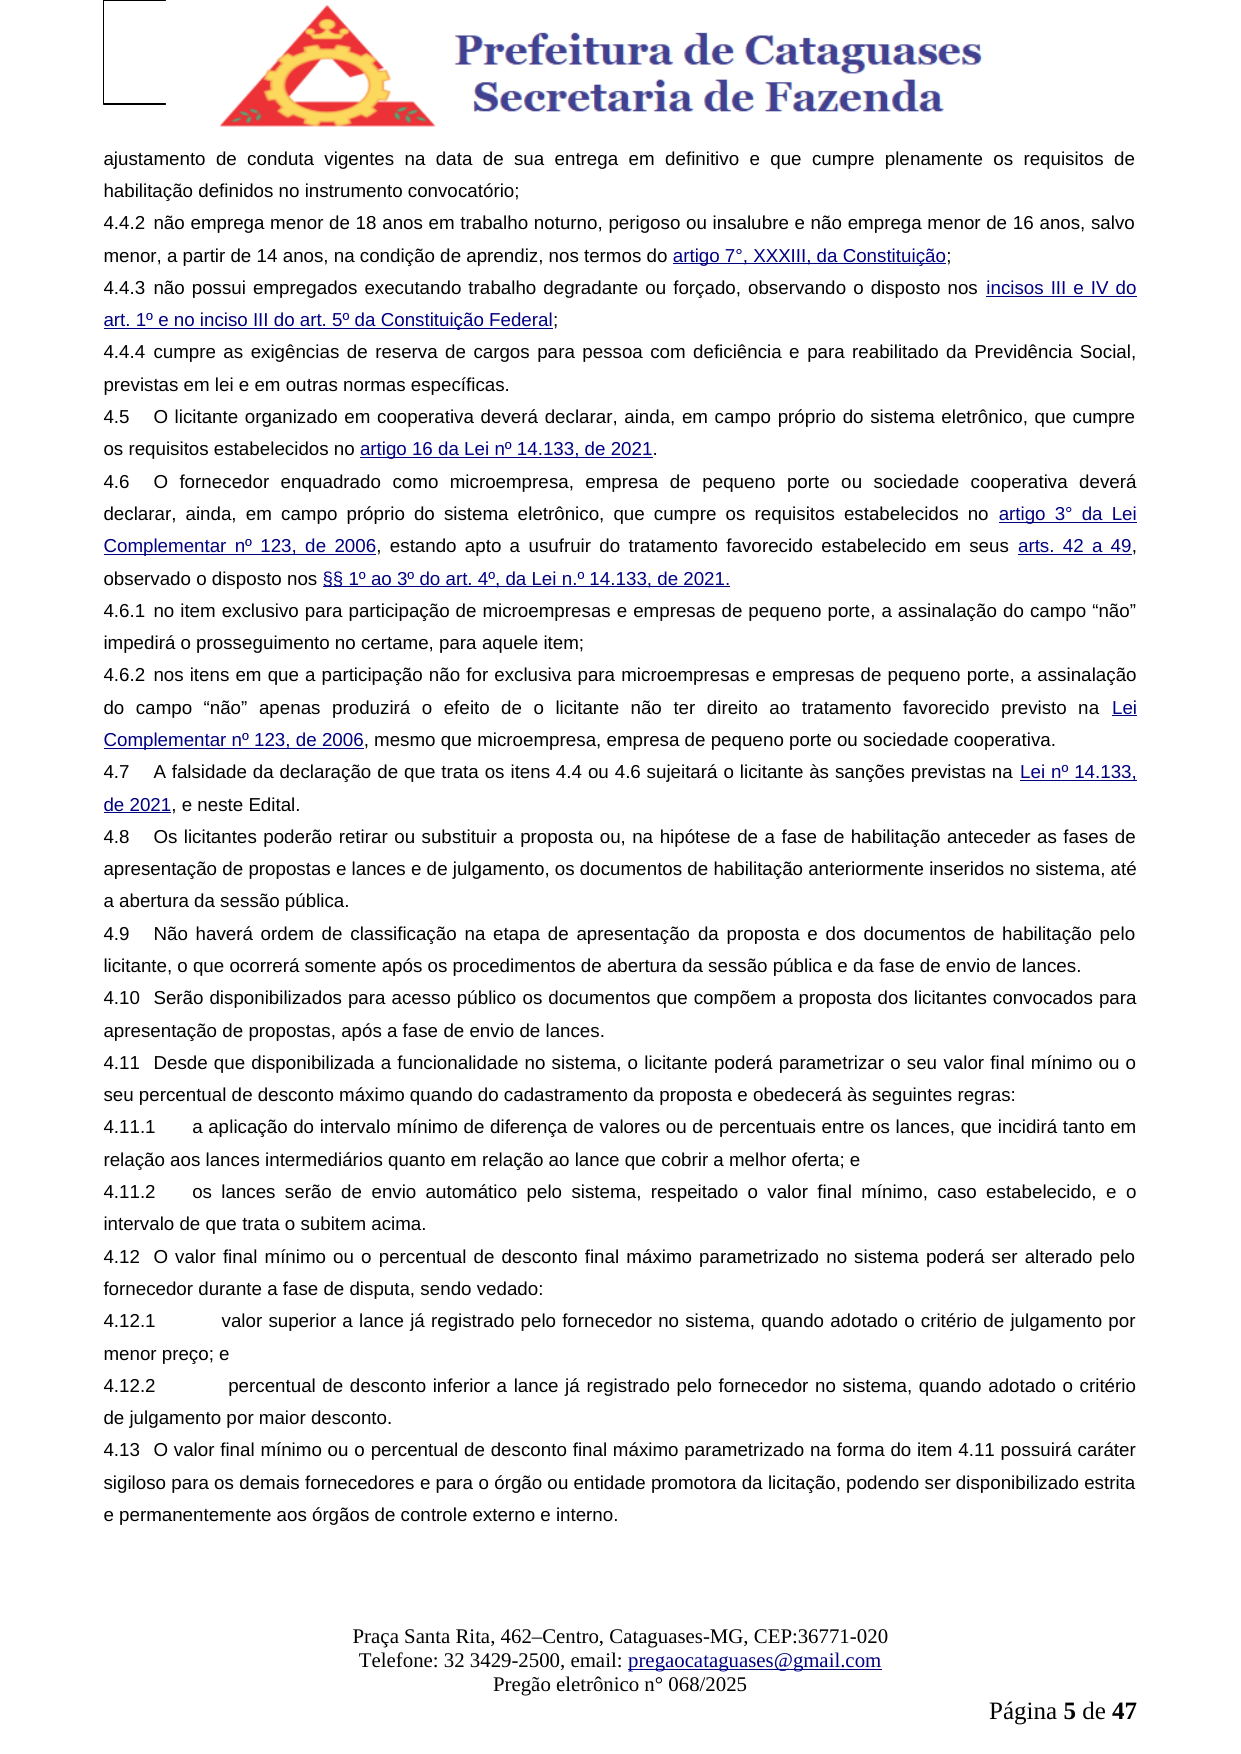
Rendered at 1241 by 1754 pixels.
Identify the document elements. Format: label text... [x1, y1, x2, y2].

list O licitante organizado em cooperativa deverá declarar, ainda, em campo próprio do sistema eletrônico, que cumpre os requisitos estabelecidos no artigo 16 da Lei nº 14.133, de 2021. [103, 406, 1137, 460]
list Os licitantes poderão retirar ou substituir a proposta ou, na hipótese de a fase de habilitação anteceder as fases de apresentação de propostas e lances e de julgamento, os documentos de habilitação anteriormente inseridos no sistema, até a abertura da sessão pública. [103, 826, 1137, 912]
list Serão disponibilizados para acesso público os documentos que compõem a proposta dos licitantes convocados para apresentação de propostas, após a fase de envio de lances. [103, 987, 1137, 1041]
list cumpre as exigências de reserva de cargos para pessoa com deficiência e para reabilitado da Previdência Social, previstas em lei e em outras normas específicas. [103, 341, 1137, 395]
list O fornecedor enquadrado como microempresa, empresa de pequeno porte ou sociedade cooperativa deverá declarar, ainda, em campo próprio do sistema eletrônico, que cumpre os requisitos estabelecidos no artigo 3° da Lei Complementar nº 123, de 2006, estando apto a usufruir do tratamento favorecido estabelecido em seus arts. 42 a 49, observado o disposto nos §§ 1º ao 3º do art. 4º, da Lei n.º 14.133, de 2021. [103, 470, 1137, 589]
list no item exclusivo para participação de microempresas e empresas de pequeno porte, a assinalação do campo “não” impedirá o prosseguimento no certame, para aquele item; [103, 599, 1137, 653]
list Desde que disponibilizada a funcionalidade no sistema, o licitante poderá parametrizar o seu valor final mínimo ou o seu percentual de desconto máximo quando do cadastramento da proposta e obedecerá às seguintes regras: [103, 1052, 1137, 1106]
list Não haverá ordem de classificação na etapa de apresentação da proposta e dos documentos de habilitação pelo licitante, o que ocorrerá somente após os procedimentos de abertura da sessão pública e da fase de envio de lances. [103, 922, 1137, 976]
list percentual de desconto inferior a lance já registrado pelo fornecedor no sistema, quando adotado o critério de julgamento por maior desconto. [103, 1374, 1137, 1428]
list O valor final mínimo ou o percentual de desconto final máximo parametrizado na forma do item 4.11 possuirá caráter sigiloso para os demais fornecedores e para o órgão ou entidade promotora da licitação, podendo ser disponibilizado estrita e permanentemente aos órgãos de controle externo e interno. [103, 1439, 1137, 1525]
list não emprega menor de 18 anos em trabalho noturno, perigoso ou insalubre e não emprega menor de 16 anos, salvo menor, a partir de 14 anos, na condição de aprendiz, nos termos do artigo 7°, XXXIII, da Constituição; [103, 212, 1137, 266]
list A falsidade da declaração de que trata os itens 4.4 ou 4.6 sujeitará o licitante às sanções previstas na Lei nº 14.133, de 2021, e neste Edital. [103, 761, 1137, 815]
picture [165, 0, 1075, 148]
list os lances serão de envio automático pelo sistema, respeitado o valor final mínimo, caso estabelecido, e o intervalo de que trata o subitem acima. [103, 1181, 1137, 1235]
list O valor final mínimo ou o percentual de desconto final máximo parametrizado no sistema poderá ser alterado pelo fornecedor durante a fase de disputa, sendo vedado: [103, 1245, 1137, 1299]
list a aplicação do intervalo mínimo de diferença de valores ou de percentuais entre os lances, que incidirá tanto em relação aos lances intermediários quanto em relação ao lance que cobrir a melhor oferta; e [103, 1116, 1137, 1170]
list valor superior a lance já registrado pelo fornecedor no sistema, quando adotado o critério de julgamento por menor preço; e [103, 1310, 1137, 1364]
list nos itens em que a participação não for exclusiva para microempresas e empresas de pequeno porte, a assinalação do campo “não” apenas produzirá o efeito de o licitante não ter direito ao tratamento favorecido previsto na Lei Complementar nº 123, de 2006, mesmo que microempresa, empresa de pequeno porte ou sociedade cooperativa. [103, 664, 1137, 750]
list não possui empregados executando trabalho degradante ou forçado, observando o disposto nos incisos III e IV do art. 1º e no inciso III do art. 5º da Constituição Federal; [103, 277, 1137, 331]
